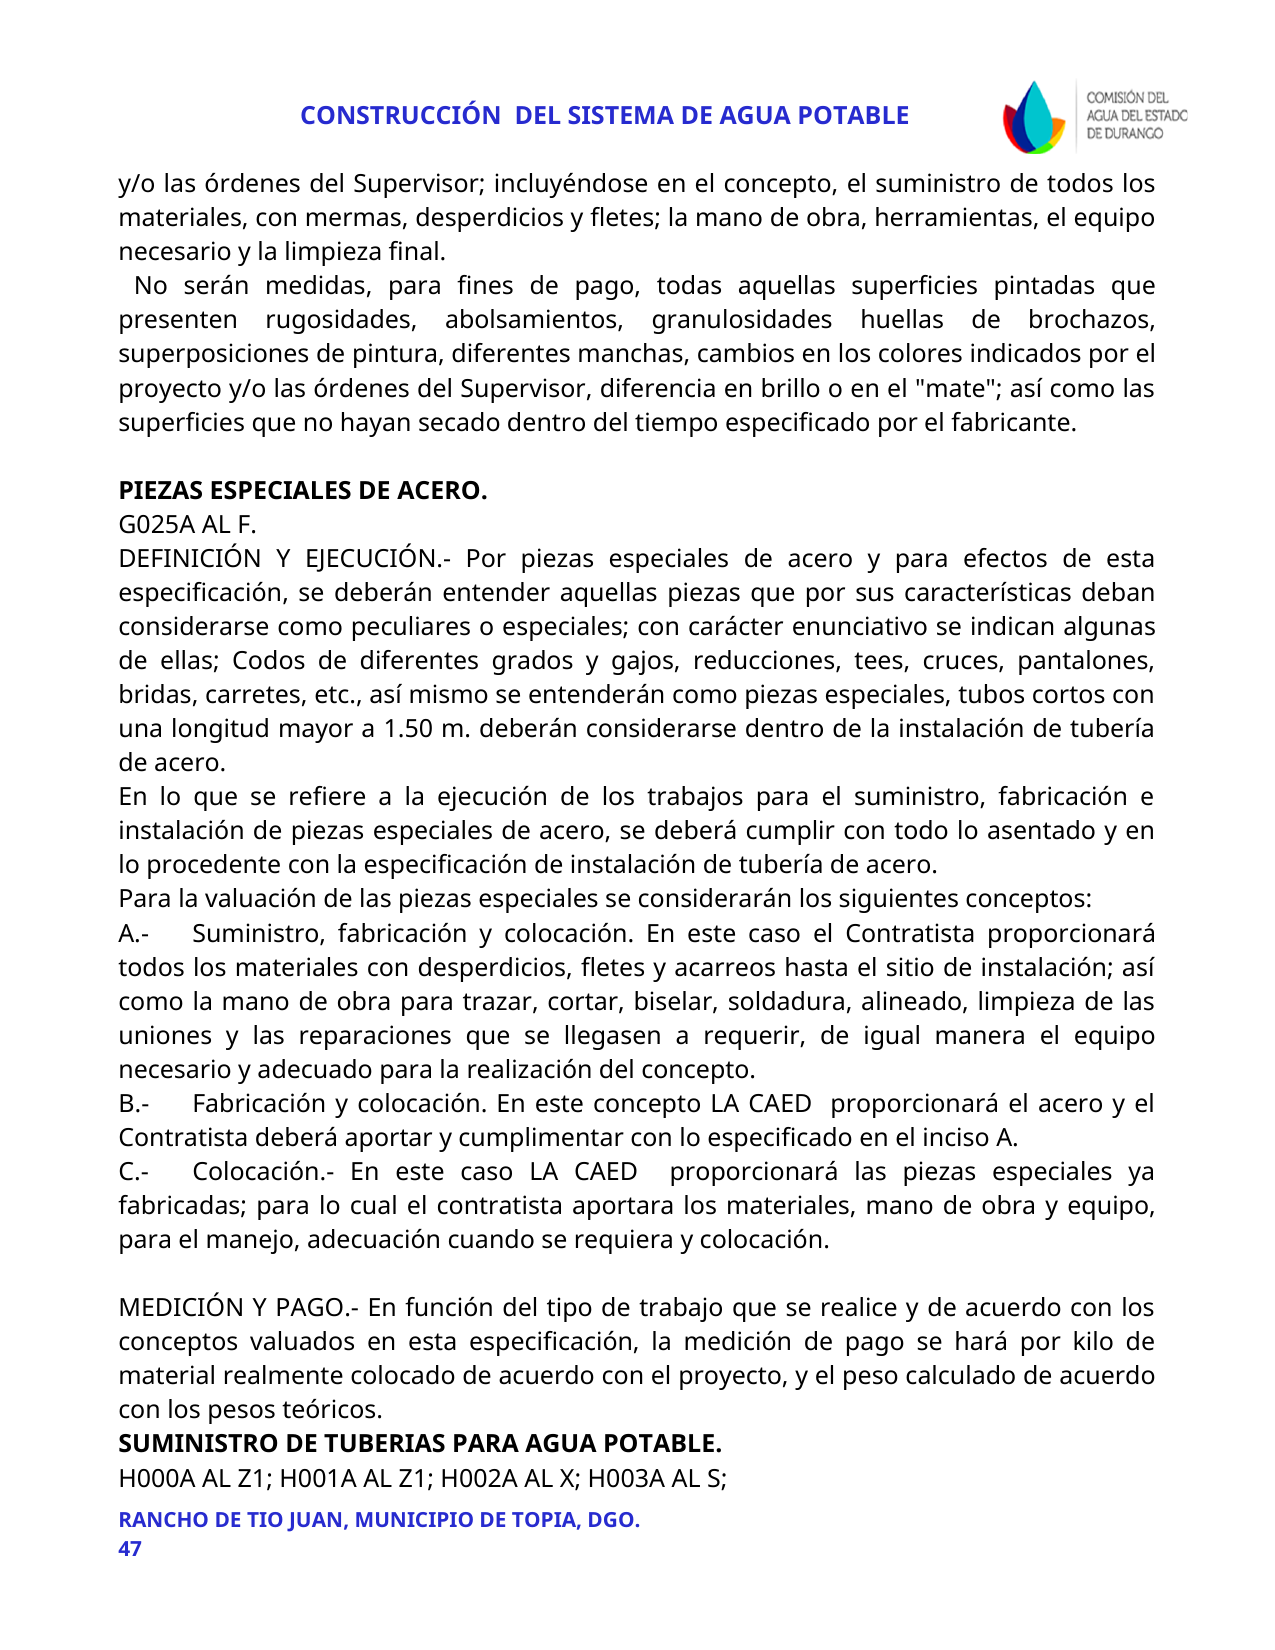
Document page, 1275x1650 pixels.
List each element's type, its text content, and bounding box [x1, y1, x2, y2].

text B.- Fabricación y colocación. En este concepto LA CAED proporcionará el acero y el Contratista deberá aportar y cumplimentar con lo especificado en el inciso A. [118, 1086, 1157, 1154]
text MEDICIÓN Y PAGO.- En función del tipo de trabajo que se realice y de acuerdo con los conceptos valuados en esta especificación, la medición de pago se hará por kilo de material realmente colocado de acuerdo con el proyecto, y el peso calculado de acuerdo con los pesos teóricos. [118, 1290, 1157, 1426]
picture [1000, 78, 1191, 157]
text H000A AL Z1; H001A AL Z1; H002A AL X; H003A AL S; [118, 1460, 1157, 1494]
text A.- Suministro, fabricación y colocación. En este caso el Contratista proporcionará todos los materiales con desperdicios, fletes y acarreos hasta el sitio de instalación; así como la mano de obra para trazar, cortar, biselar, soldadura, alineado, limpieza de las uniones y las reparaciones que se llegasen a requerir, de igual manera el equipo necesario y adecuado para la realización del concepto. [118, 915, 1157, 1086]
text C.- Colocación.- En este caso LA CAED proporcionará las piezas especiales ya fabricadas; para lo cual el contratista aportara los materiales, mano de obra y equipo, para el manejo, adecuación cuando se requiera y colocación. [118, 1154, 1157, 1256]
text Para la valuación de las piezas especiales se considerarán los siguientes conceptos: [118, 881, 1157, 915]
text G025A AL F. [118, 506, 1157, 541]
text En lo que se refiere a la ejecución de los trabajos para el suministro, fabricación e instalación de piezas especiales de acero, se deberá cumplir con todo lo asentado y en lo procedente con la especificación de instalación de tubería de acero. [118, 779, 1157, 881]
text PIEZAS ESPECIALES DE ACERO. [118, 472, 1157, 506]
text DEFINICIÓN Y EJECUCIÓN.- Por piezas especiales de acero y para efectos de esta especificación, se deberán entender aquellas piezas que por sus características deban considerarse como peculiares o especiales; con carácter enunciativo se indican algunas de ellas; Codos de diferentes grados y gajos, reducciones, tees, cruces, pantalones, bridas, carretes, etc., así mismo se entenderán como piezas especiales, tubos cortos con una longitud mayor a 1.50 m. deberán considerarse dentro de la instalación de tubería de acero. [118, 541, 1157, 779]
text SUMINISTRO DE TUBERIAS PARA AGUA POTABLE. [118, 1426, 1157, 1460]
text No serán medidas, para fines de pago, todas aquellas superficies pintadas que presenten rugosidades, abolsamientos, granulosidades huellas de brochazos, superposiciones de pintura, diferentes manchas, cambios en los colores indicados por el proyecto y/o las órdenes del Supervisor, diferencia en brillo o en el "mate"; así como las superficies que no hayan secado dentro del tiempo especificado por el fabricante. [118, 268, 1157, 438]
